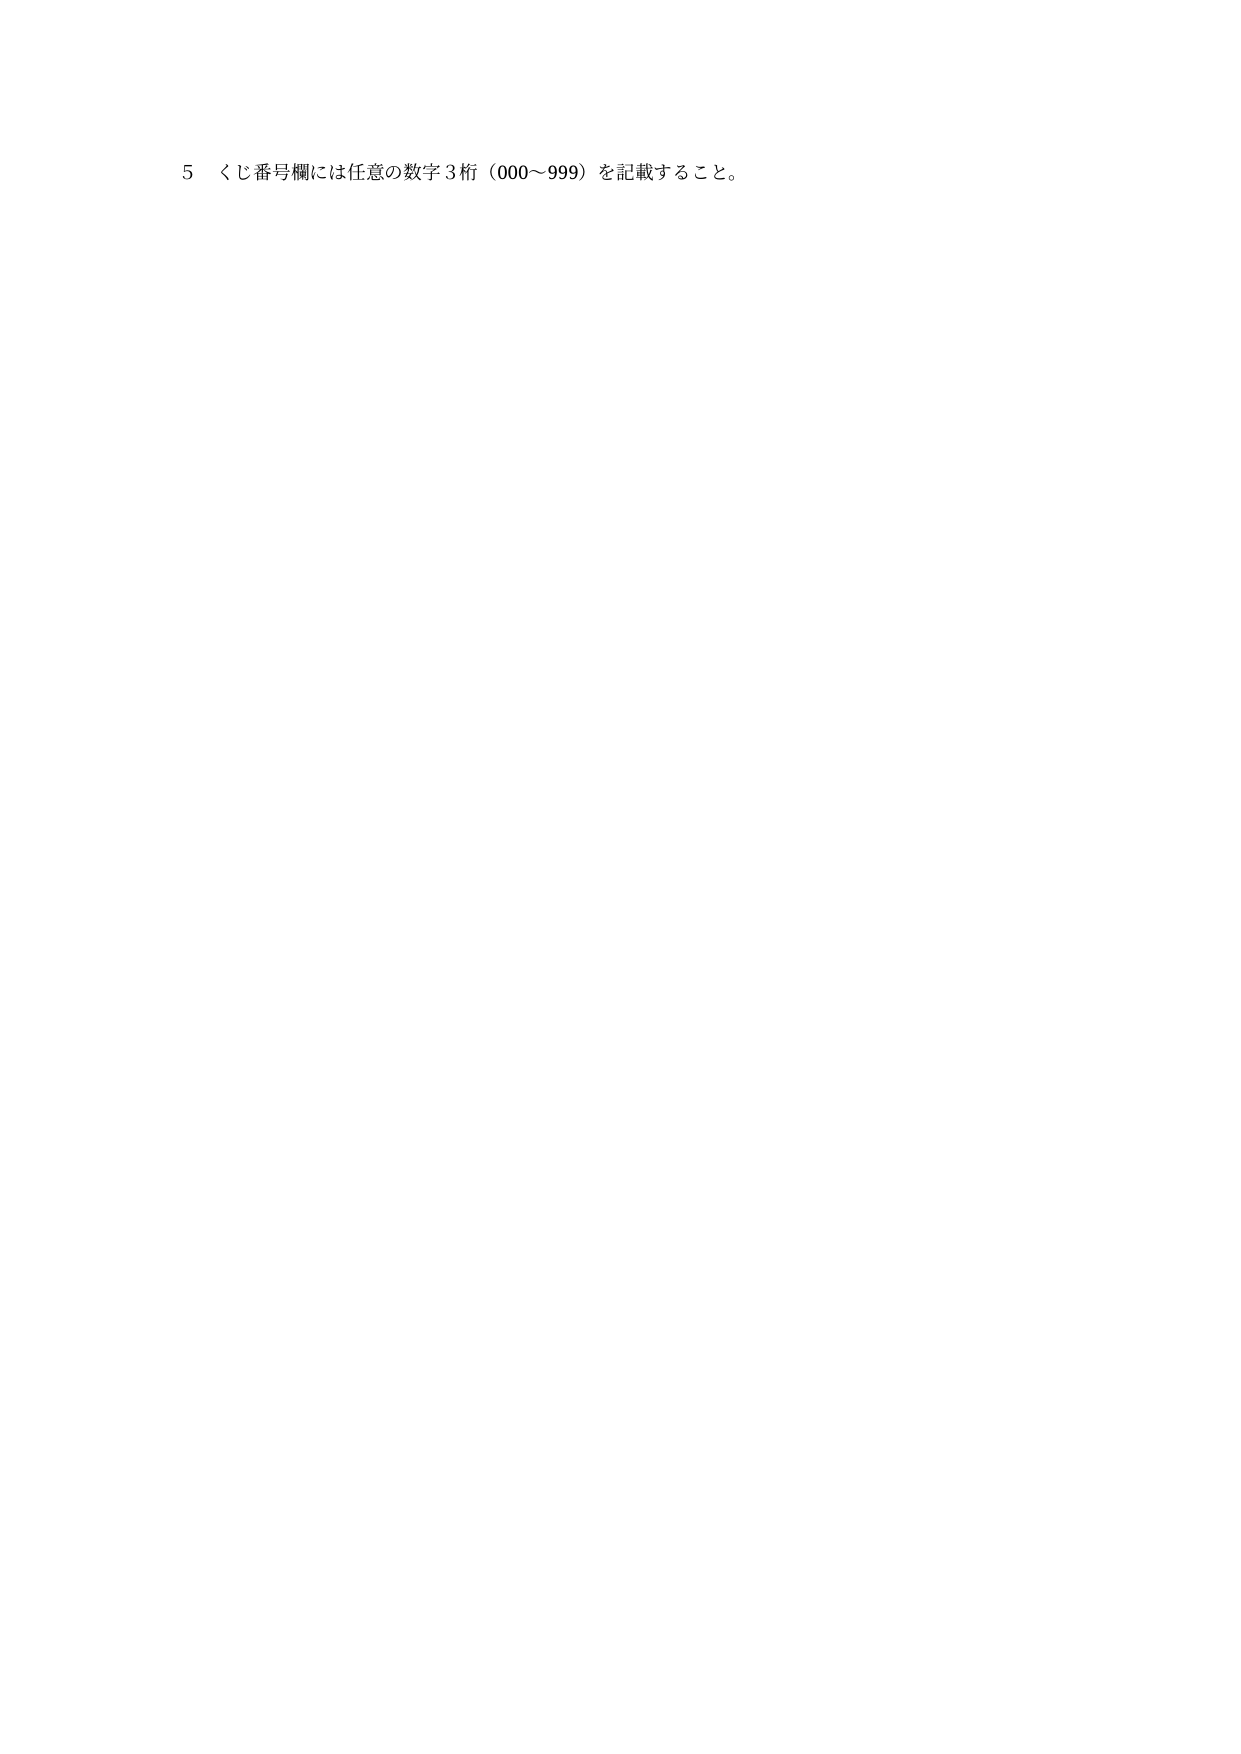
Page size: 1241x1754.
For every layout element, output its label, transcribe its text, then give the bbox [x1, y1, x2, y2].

text ５ くじ番号欄には任意の数字３桁（000～999）を記載すること。 [159, 159, 1081, 184]
